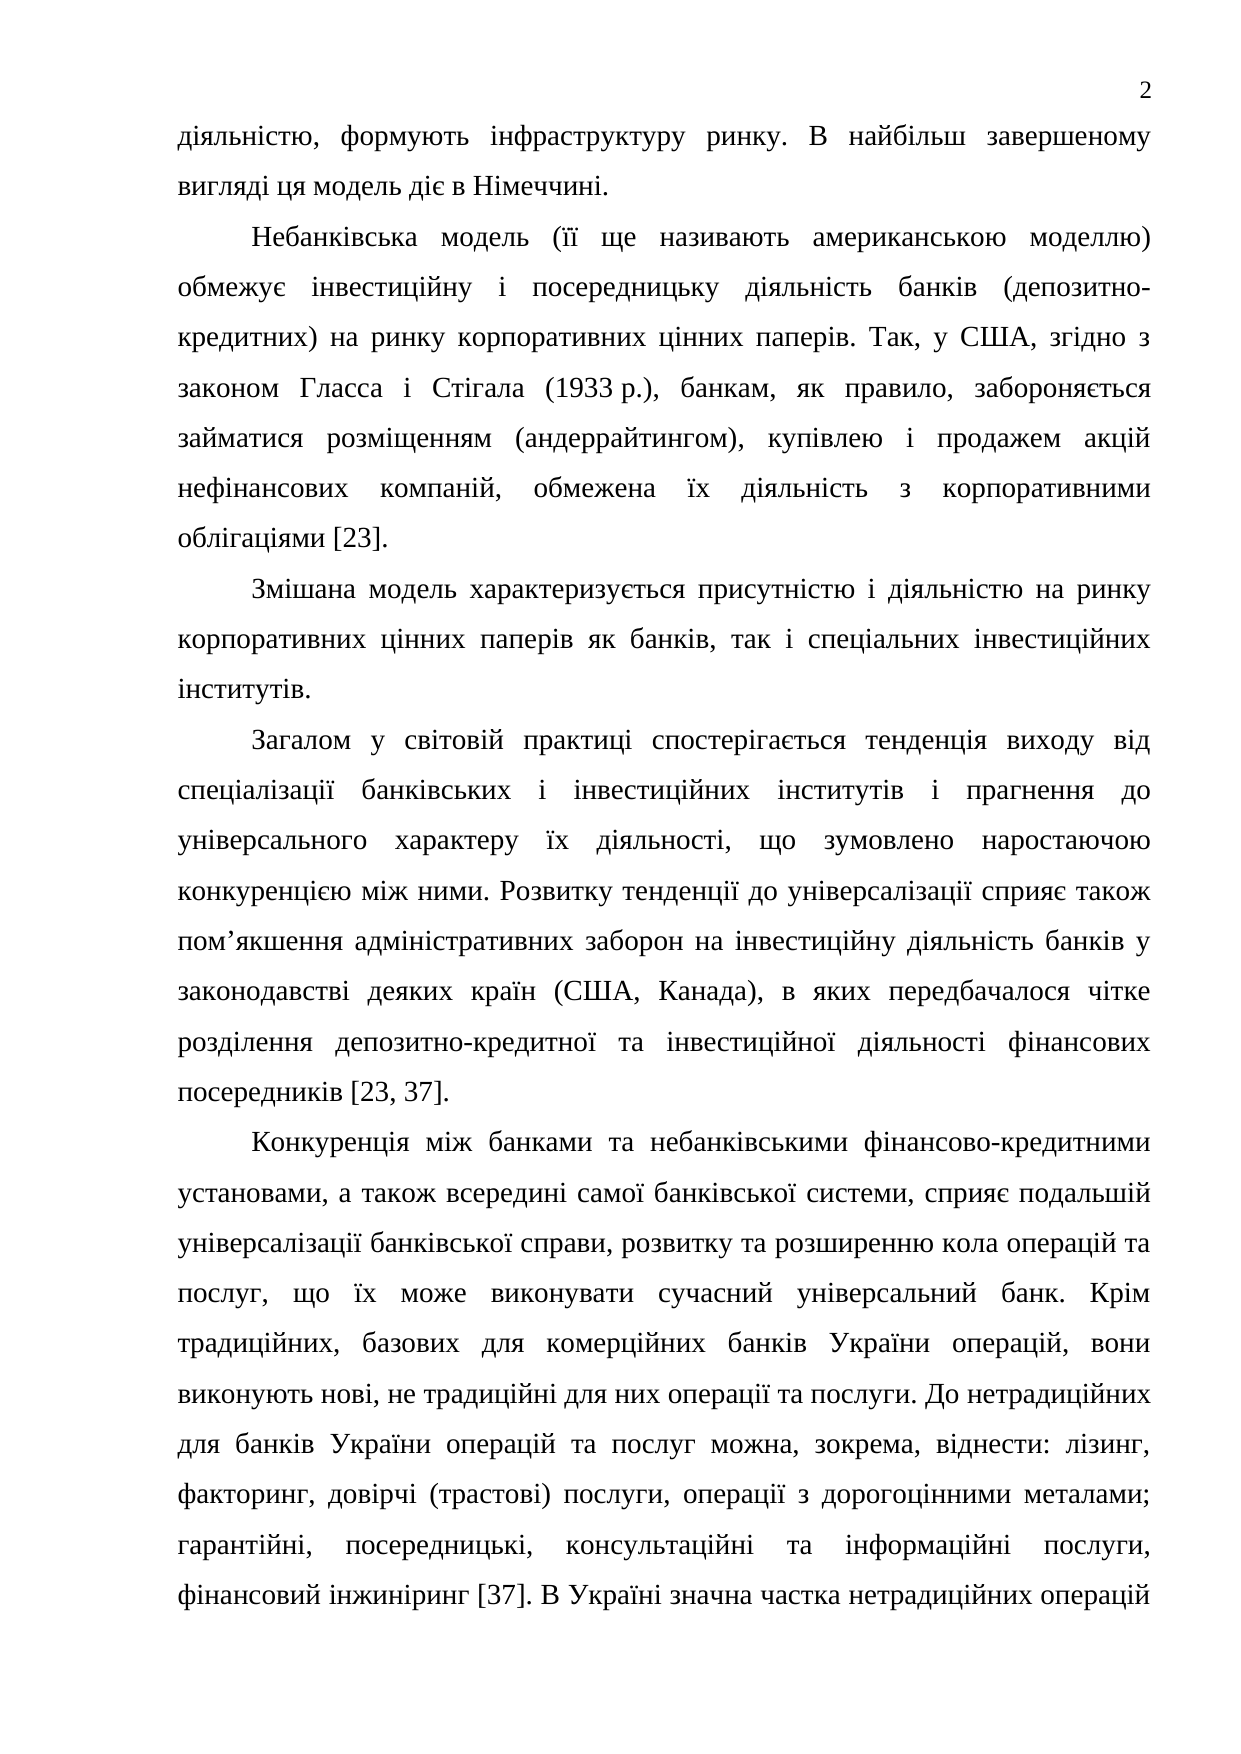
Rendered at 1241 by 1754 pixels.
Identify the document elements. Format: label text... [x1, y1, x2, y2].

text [177, 1124, 1152, 1611]
text Небанківська модель (її ще називають американською моделлю) обмежує інвестиційну і посередницьку діяльність банків (депозитно-кредитних) на ринку корпоративних цінних паперів. Так, у США, згідно з законом Гласса і Стігала (1933 р.), банкам, як правило, забороняється займатися розміщенням (андеррайтингом), купівлею і продажем акцій нефінансових компаній, обмежена їх діяльність з корпоративними облігаціями [23]. [177, 219, 1152, 554]
text Змішана модель характеризується присутністю і діяльністю на ринку корпоративних цінних паперів як банків, так і спеціальних інвестиційних інститутів. [177, 571, 1152, 705]
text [177, 118, 1152, 202]
text Загалом у світовій практиці спостерігається тенденція виходу від спеціалізації банківських і інвестиційних інститутів і прагнення до універсального характеру їх діяльності, що зумовлено наростаючою конкуренцією між ними. Розвитку тенденції до універсалізації сприяє також пом’якшення адміністративних заборон на інвестиційну діяльність банків у законодавстві деяких країн (США, Канада), в яких передбачалося чітке розділення депозитно-кредитної та інвестиційної діяльності фінансових посередників [23, 37]. [177, 722, 1152, 1108]
